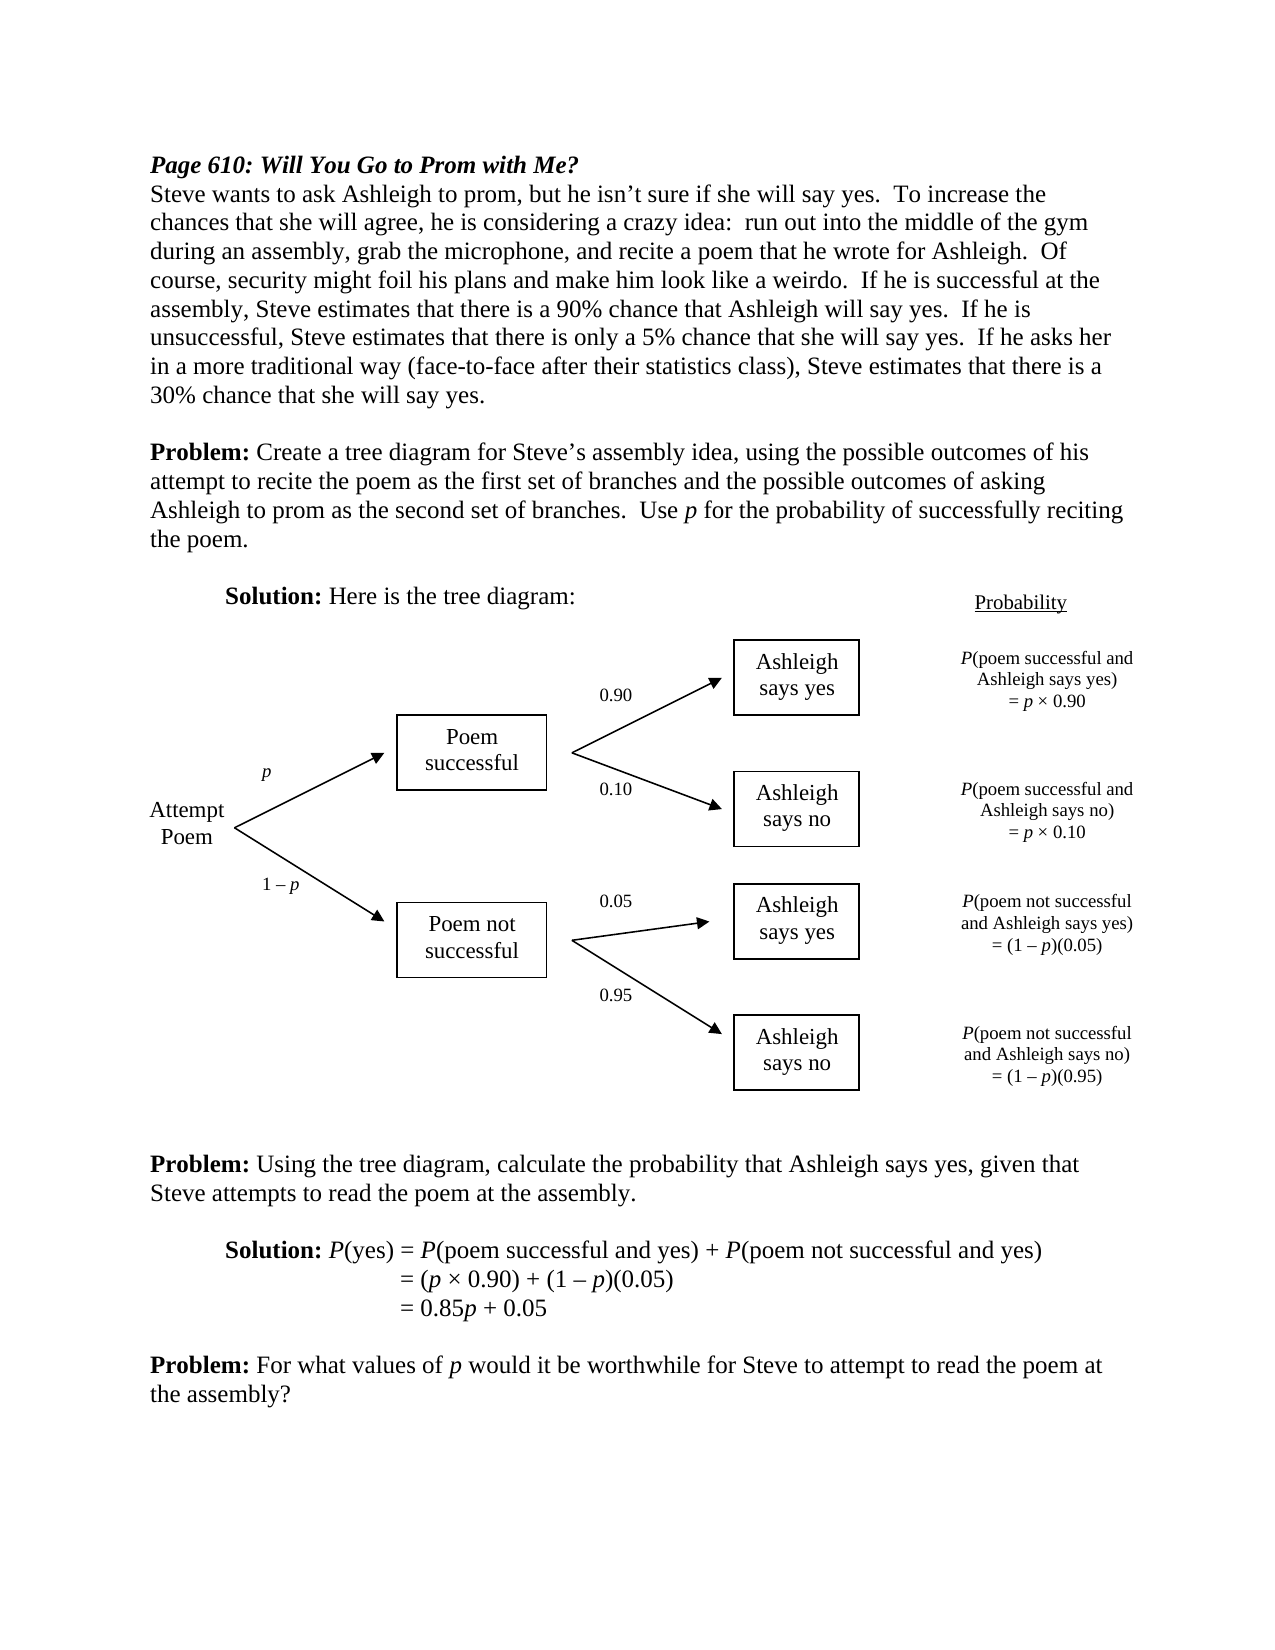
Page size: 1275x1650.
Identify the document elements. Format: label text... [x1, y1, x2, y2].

text Problem: Using the tree diagram, calculate the probability that Ashleigh says yes, given that Steve attempts to read the poem at the assembly. [150, 1149, 1125, 1207]
text = (p × 0.90) + (1 – p)(0.05) [225, 1264, 1125, 1293]
text Solution: Here is the tree diagram: [225, 581, 1125, 610]
text Solution: P(yes) = P(poem successful and yes) + P(poem not successful and yes) [225, 1235, 1125, 1264]
text Problem: Create a tree diagram for Steve’s assembly idea, using the possible outcomes of his attempt to recite the poem as the first set of branches and the possible outcomes of asking Ashleigh to prom as the second set of branches. Use p for the probability of successfully reciting the poem. [150, 437, 1125, 552]
text Page 610: Will You Go to Prom with Me? [150, 150, 1125, 179]
text Problem: For what values of p would it be worthwhile for Steve to attempt to read the poem at the assembly? [150, 1350, 1125, 1408]
text = 0.85p + 0.05 [225, 1293, 1125, 1322]
text Steve wants to ask Ashleigh to prom, but he isn’t sure if she will say yes. To increase the chances that she will agree, he is considering a crazy idea: run out into the middle of the gym during an assembly, grab the microphone, and recite a poem that he wrote for Ashleigh. Of course, security might foil his plans and make him look like a weirdo. If he is successful at the assembly, Steve estimates that there is a 90% chance that Ashleigh will say yes. If he is unsuccessful, Steve estimates that there is only a 5% chance that she will say yes. If he asks her in a more traditional way (face-to-face after their statistics class), Steve estimates that there is a 30% chance that she will say yes. [150, 179, 1125, 409]
